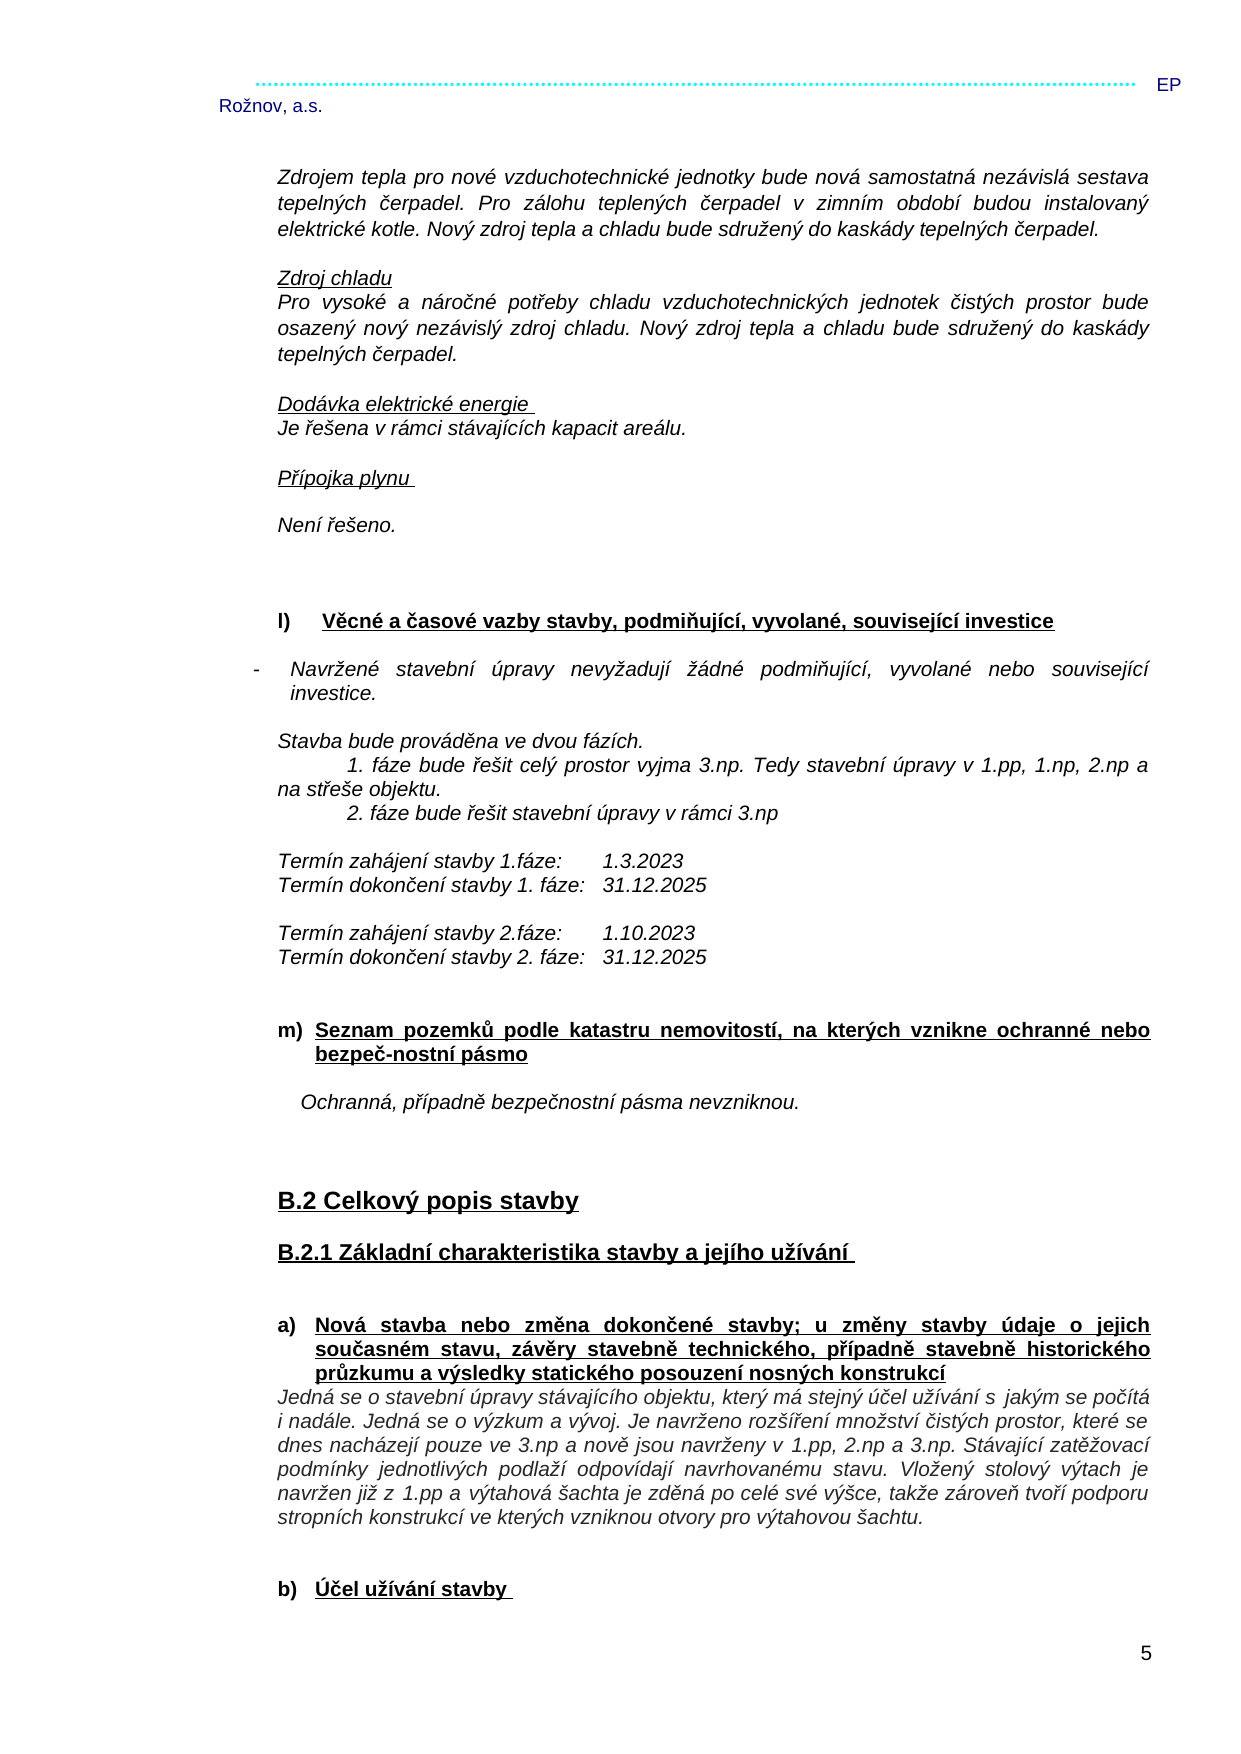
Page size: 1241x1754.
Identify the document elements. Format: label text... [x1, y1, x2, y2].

list Nová stavba nebo změna dokončené stavby; u změny stavby údaje o jejich současném stavu, závěry stavebně technického, případně stavebně historického průzkumu a výsledky statického posouzení nosných konstrukcí [277, 1313, 1152, 1385]
text Zdroj chladu [277, 266, 1152, 290]
list Věcné a časové vazby stavby, podmiňující, vyvolané, související investice [277, 609, 1152, 633]
text Termín dokončení stavby 2. fáze: 31.12.2025 [277, 944, 1152, 968]
subtitle B.2 Celkový popis stavby [277, 1186, 1152, 1215]
text Termín zahájení stavby 2.fáze: 1.10.2023 [277, 921, 1152, 944]
list Účel užívání stavby [277, 1577, 1152, 1601]
text Stavba bude prováděna ve dvou fázích. [277, 729, 1152, 753]
list Ochranná, případně bezpečnostní pásma nevzniknou. [300, 1090, 1152, 1114]
list Pro vysoké a náročné potřeby chladu vzduchotechnických jednotek čistých prostor bude osazený nový nezávislý zdroj chladu. Nový zdroj tepla a chladu bude sdružený do kaskády tepelných čerpadel. [277, 290, 1152, 366]
text Termín zahájení stavby 1.fáze: 1.3.2023 [277, 849, 1152, 873]
text 1. fáze bude řešit celý prostor vyjma 3.np. Tedy stavební úpravy v 1.pp, 1.np, 2.np a na střeše objektu. [277, 753, 1152, 801]
text Je řešena v rámci stávajících kapacit areálu. [277, 416, 1152, 439]
text Není řešeno. [277, 513, 1152, 537]
list Seznam pozemků podle katastru nemovitostí, na kterých vznikne ochranné nebo bezpeč-nostní pásmo [277, 1018, 1152, 1066]
text Dodávka elektrické energie [277, 392, 1152, 416]
text 2. fáze bude řešit stavební úpravy v rámci 3.np [277, 801, 1152, 825]
list Navržené stavební úpravy nevyžadují žádné podmiňující, vyvolané nebo související investice. [253, 657, 1152, 705]
list Zdrojem tepla pro nové vzduchotechnické jednotky bude nová samostatná nezávislá sestava tepelných čerpadel. Pro zálohu teplených čerpadel v zimním období budou instalovaný elektrické kotle. Nový zdroj tepla a chladu bude sdružený do kaskády tepelných čerpadel. [277, 165, 1152, 240]
text Jedná se o stavební úpravy stávajícího objektu, který má stejný účel užívání s jakým se počítá i nadále. Jedná se o výzkum a vývoj. Je navrženo rozšíření množství čistých prostor, které se dnes nacházejí pouze ve 3.np a nově jsou navrženy v 1.pp, 2.np a 3.np. Stávající zatěžovací podmínky jednotlivých podlaží odpovídají navrhovanému stavu. Vložený stolový výtach je navržen již z 1.pp a výtahová šachta je zděná po celé své výšce, takže zároveň tvoří podporu stropních konstrukcí ve kterých vzniknou otvory pro výtahovou šachtu. [277, 1385, 1152, 1529]
text Přípojka plynu [277, 465, 1152, 489]
subtitle B.2.1 Základní charakteristika stavby a jejího užívání [277, 1239, 1152, 1265]
text Termín dokončení stavby 1. fáze: 31.12.2025 [277, 873, 1152, 897]
